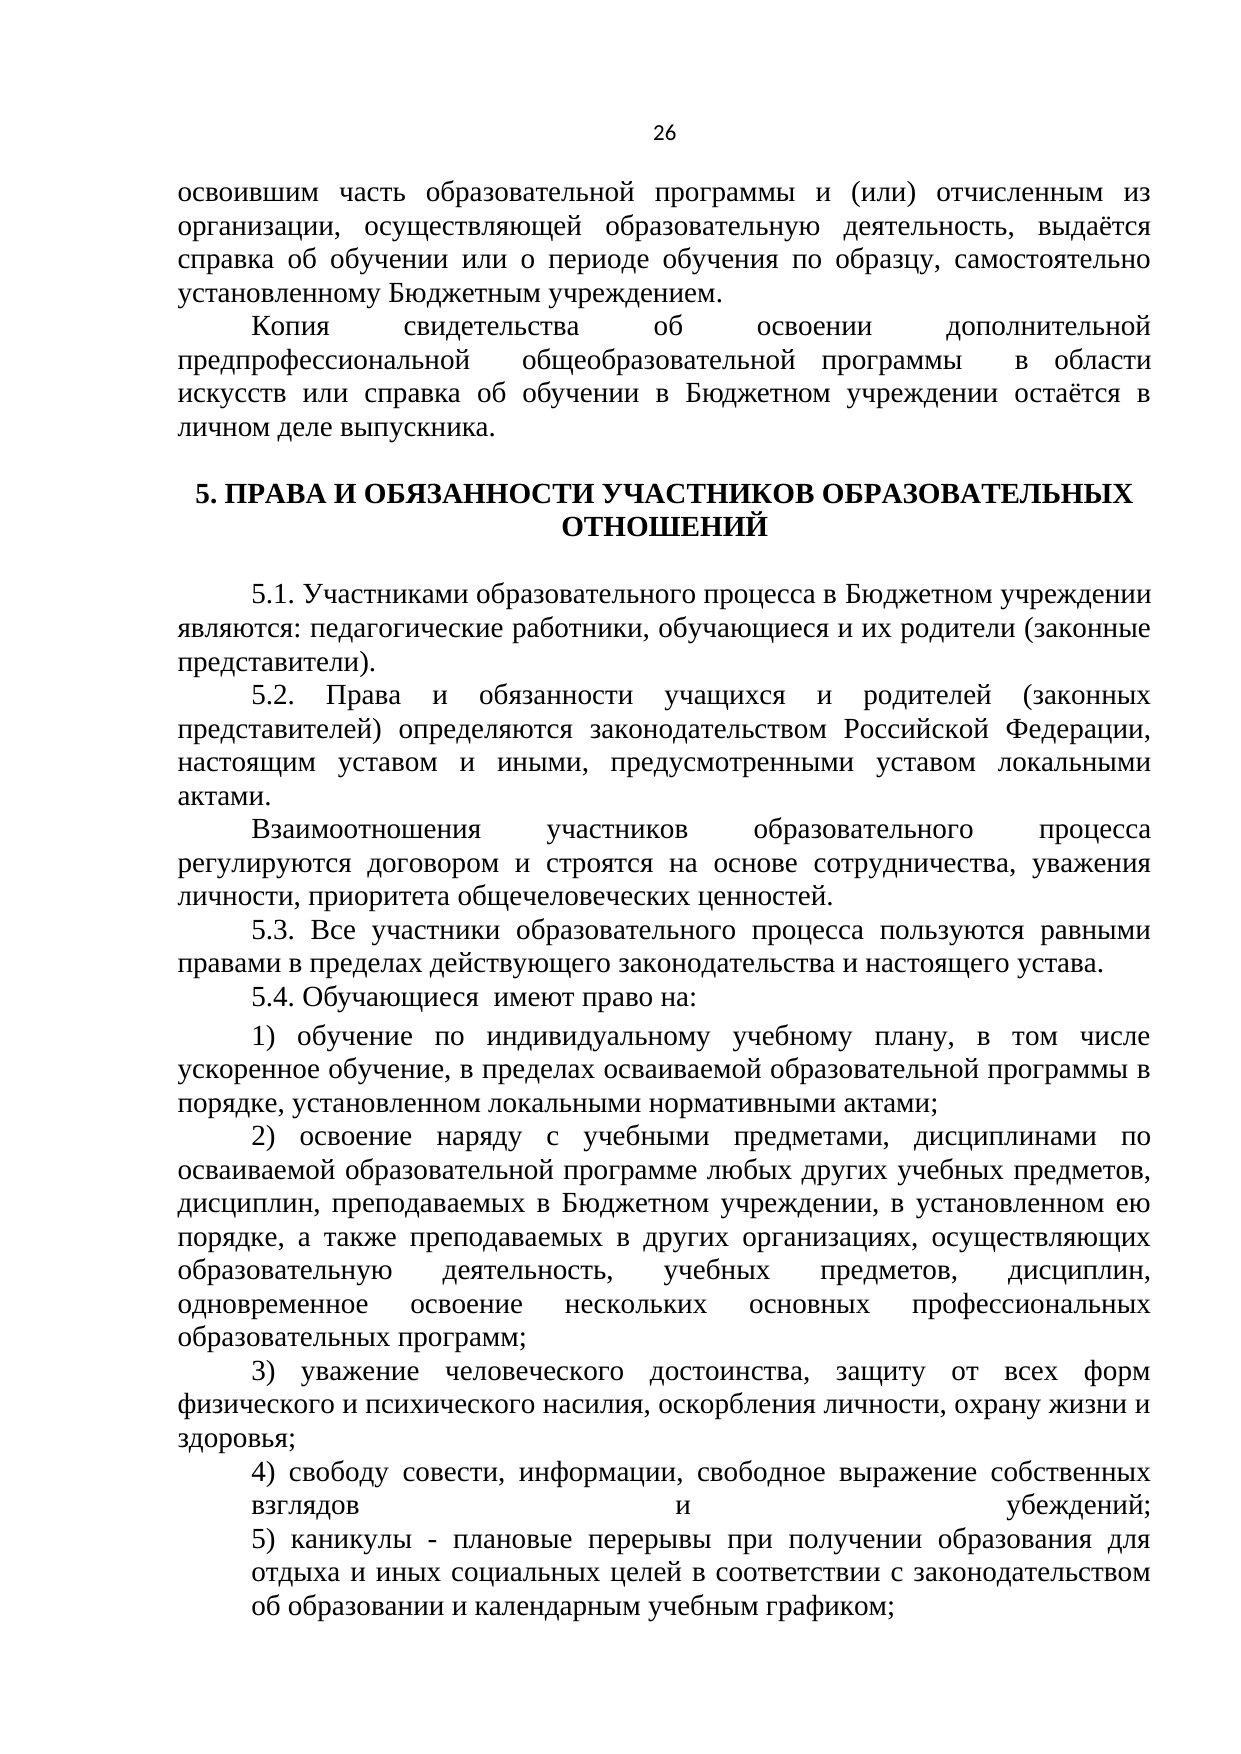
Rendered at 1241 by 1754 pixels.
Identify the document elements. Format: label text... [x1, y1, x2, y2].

text 1) обучение по индивидуальному учебному плану, в том числе ускоренное обучение, в пределах осваиваемой образовательной программы в порядке, установленном локальными нормативными актами; [177, 1018, 1152, 1118]
text 5.2. Права и обязанности учащихся и родителей (законных представителей) определяются законодательством Российской Федерации, настоящим уставом и иными, предусмотренными уставом локальными актами. [177, 677, 1152, 811]
text Взаимоотношения участников образовательного процесса регулируются договором и строятся на основе сотрудничества, уважения личности, приоритета общечеловеческих ценностей. [177, 811, 1152, 912]
text 5.3. Все участники образовательного процесса пользуются равными правами в пределах действующего законодательства и настоящего устава. [177, 912, 1152, 979]
text 2) освоение наряду с учебными предметами, дисциплинами по осваиваемой образовательной программе любых других учебных предметов, дисциплин, преподаваемых в Бюджетном учреждении, в установленном ею порядке, а также преподаваемых в других организациях, осуществляющих образовательную деятельность, учебных предметов, дисциплин, одновременное освоение нескольких основных профессиональных образовательных программ; [177, 1118, 1152, 1353]
text Копия свидетельства об освоении дополнительной предпрофессиональной общеобразовательной программы в области искусств или справка об обучении в Бюджетном учреждении остаётся в личном деле выпускника. [177, 308, 1152, 442]
text 5.1. Участниками образовательного процесса в Бюджетном учреждении являются: педагогические работники, обучающиеся и их родители (законные представители). [177, 577, 1152, 677]
text 5.4. Обучающиеся имеют право на: [177, 979, 1152, 1013]
text 4) свободу совести, информации, свободное выражение собственных взглядов и убеждений; 5) каникулы - плановые перерывы при получении образования для отдыха и иных социальных целей в соответствии с законодательством об образовании и календарным учебным графиком; [251, 1454, 1152, 1621]
text 5. ПРАВА И ОБЯЗАННОСТИ УЧАСТНИКОВ ОБРАЗОВАТЕЛЬНЫХ ОТНОШЕНИЙ [177, 476, 1152, 543]
text 3) уважение человеческого достоинства, защиту от всех форм физического и психического насилия, оскорбления личности, охрану жизни и здоровья; [177, 1353, 1152, 1454]
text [177, 174, 1152, 308]
